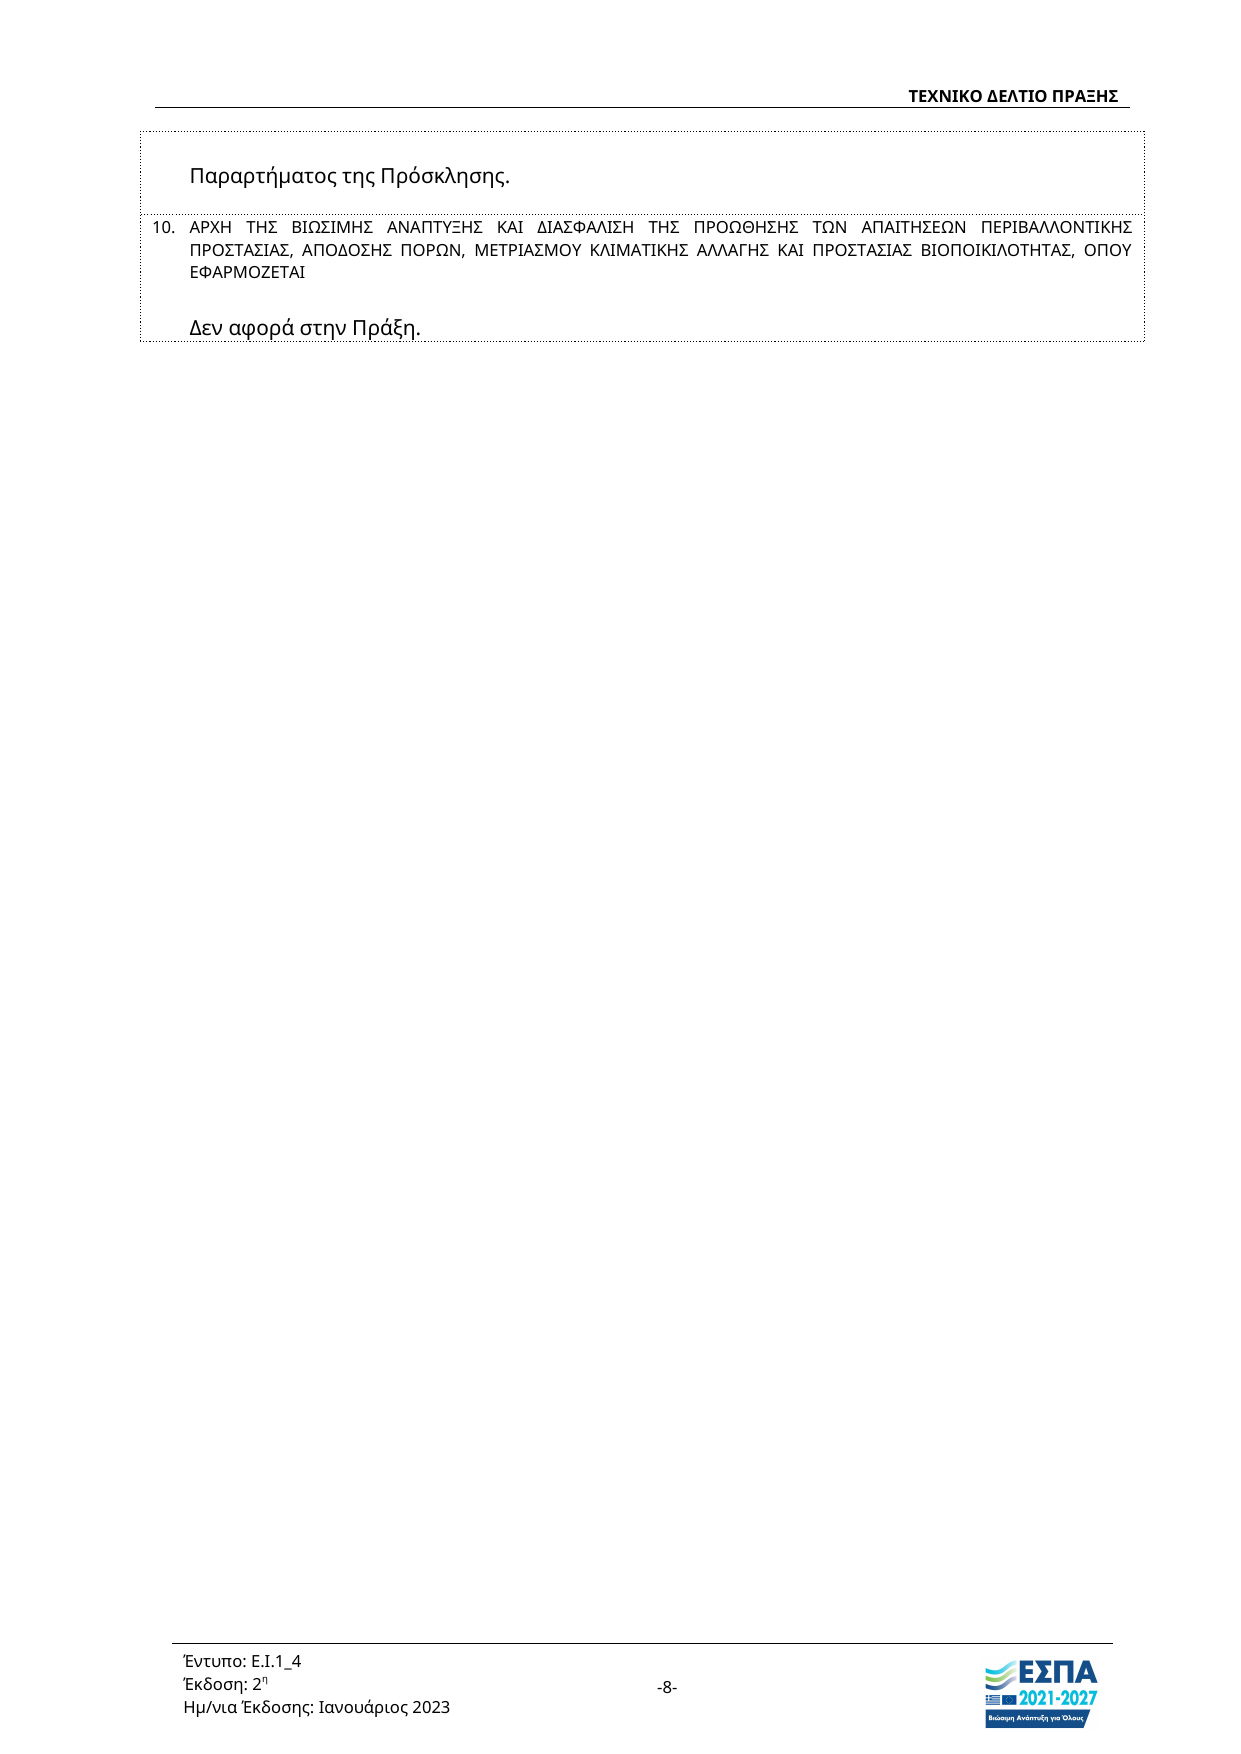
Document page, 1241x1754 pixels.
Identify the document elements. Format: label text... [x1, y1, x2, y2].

table_cell ΑΡΧΗ ΤΗΣ ΒΙΩΣΙΜΗΣ ΑΝΑΠΤΥΞΗΣ ΚΑΙ ΔΙΑΣΦΑΛΙΣΗ ΤΗΣ ΠΡΟΩΘΗΣΗΣ ΤΩΝ ΑΠΑΙΤΗΣΕΩΝ ΠΕΡΙΒΑΛΛΟΝΤΙΚΗΣ ΠΡΟΣΤΑΣΙΑΣ, ΑΠΟΔΟΣΗΣ ΠΟΡΩΝ, ΜΕΤΡΙΑΣΜΟΥ ΚΛΙΜΑΤΙΚΗΣ ΑΛΛΑΓΗΣ ΚΑΙ ΠΡΟΣΤΑΣΙΑΣ ΒΙΟΠΟΙΚΙΛΟΤΗΤΑΣ, ΟΠΟΥ ΕΦΑΡΜΟΖΕΤΑΙ Δεν αφορά στην Πράξη. [141, 214, 1144, 341]
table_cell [141, 131, 1144, 214]
picture [979, 1656, 1102, 1732]
